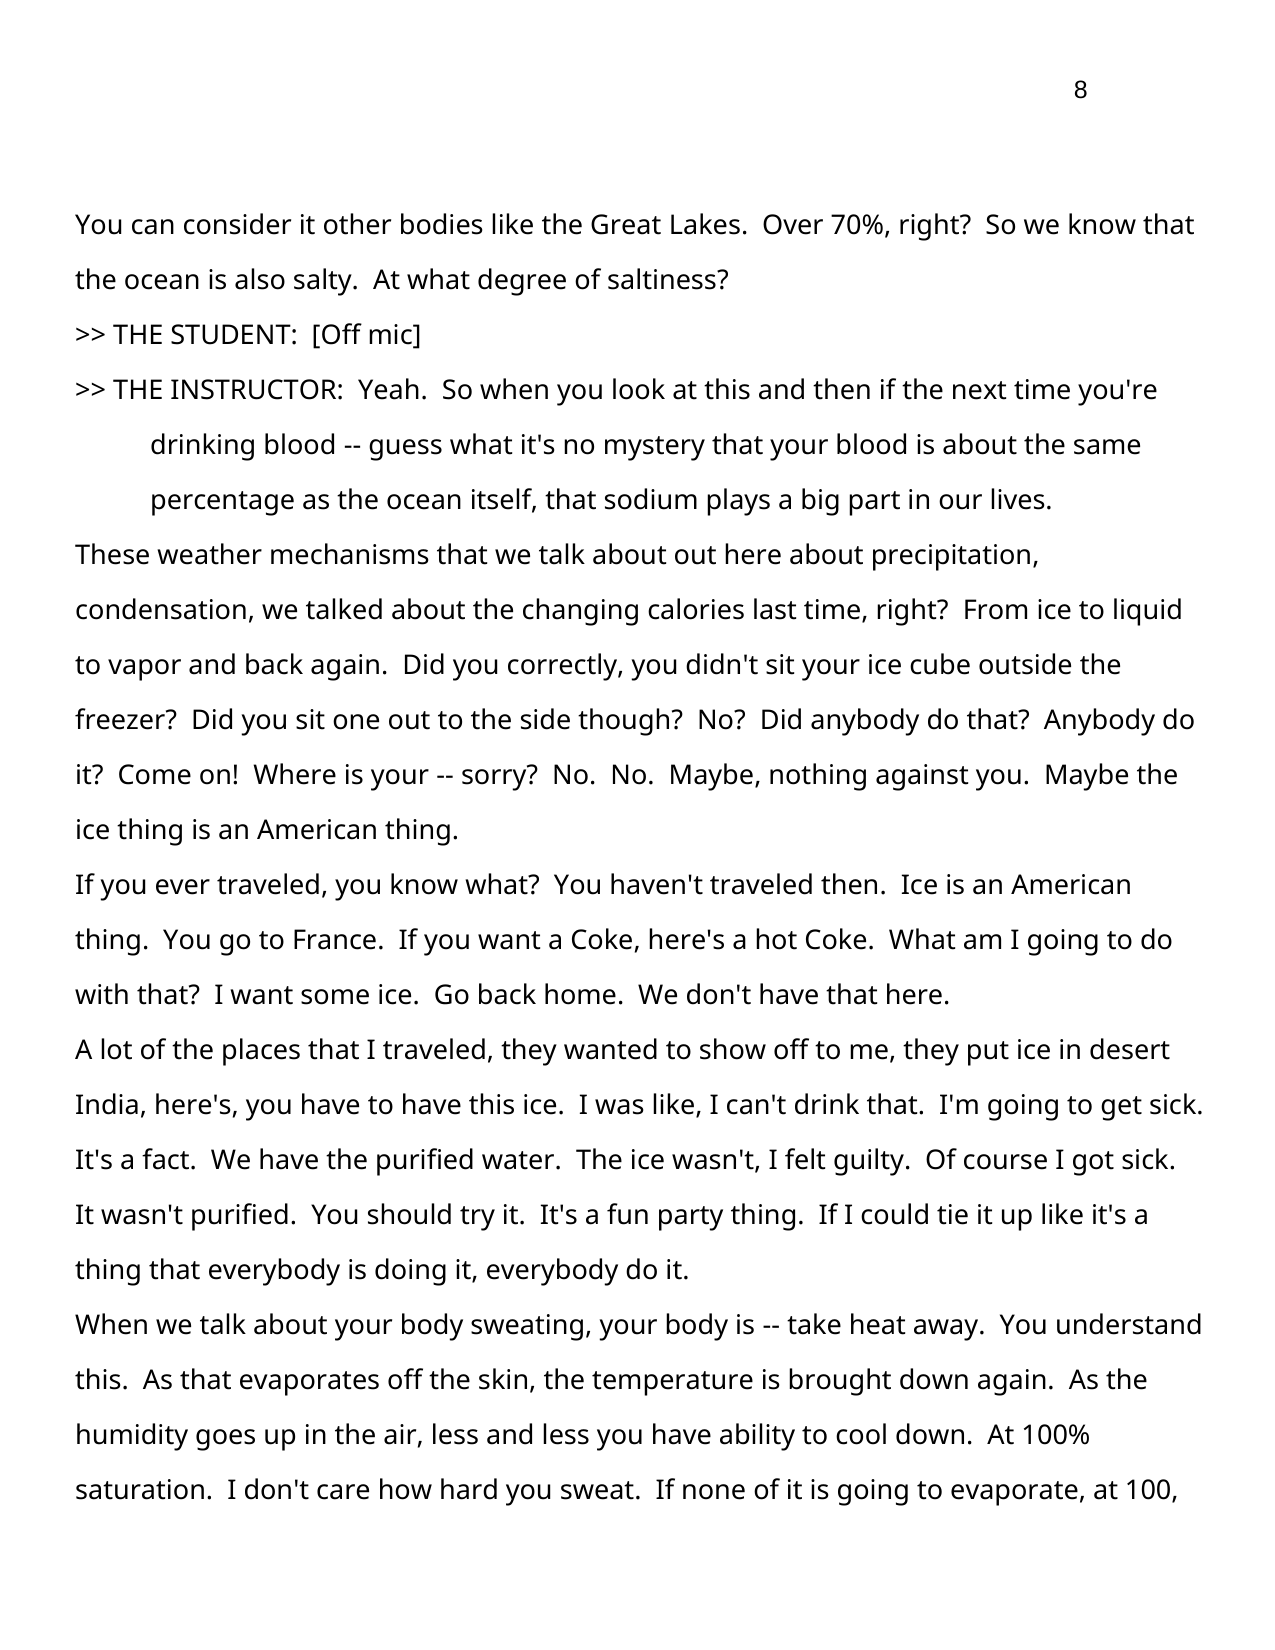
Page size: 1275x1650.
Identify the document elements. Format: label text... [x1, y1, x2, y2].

text These weather mechanisms that we talk about out here about precipitation, condensation, we talked about the changing calories last time, right? From ice to liquid to vapor and back again. Did you correctly, you didn't sit your ice cube outside the freezer? Did you sit one out to the side though? No? Did anybody do that? Anybody do it? Come on! Where is your -- sorry? No. No. Maybe, nothing against you. Maybe the ice thing is an American thing. [75, 517, 1206, 847]
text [75, 187, 1206, 297]
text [75, 1287, 1206, 1507]
text >> THE STUDENT: [Off mic] [75, 297, 1206, 352]
text >> THE INSTRUCTOR: Yeah. So when you look at this and then if the next time you're drinking blood -- guess what it's no mystery that your blood is about the same percentage as the ocean itself, that sodium plays a big part in our lives. [75, 352, 1206, 517]
text If you ever traveled, you know what? You haven't traveled then. Ice is an American thing. You go to France. If you want a Coke, here's a hot Coke. What am I going to do with that? I want some ice. Go back home. We don't have that here. [75, 847, 1206, 1012]
text A lot of the places that I traveled, they wanted to show off to me, they put ice in desert India, here's, you have to have this ice. I was like, I can't drink that. I'm going to get sick. It's a fact. We have the purified water. The ice wasn't, I felt guilty. Of course I got sick. It wasn't purified. You should try it. It's a fun party thing. If I could tie it up like it's a thing that everybody is doing it, everybody do it. [75, 1012, 1206, 1287]
